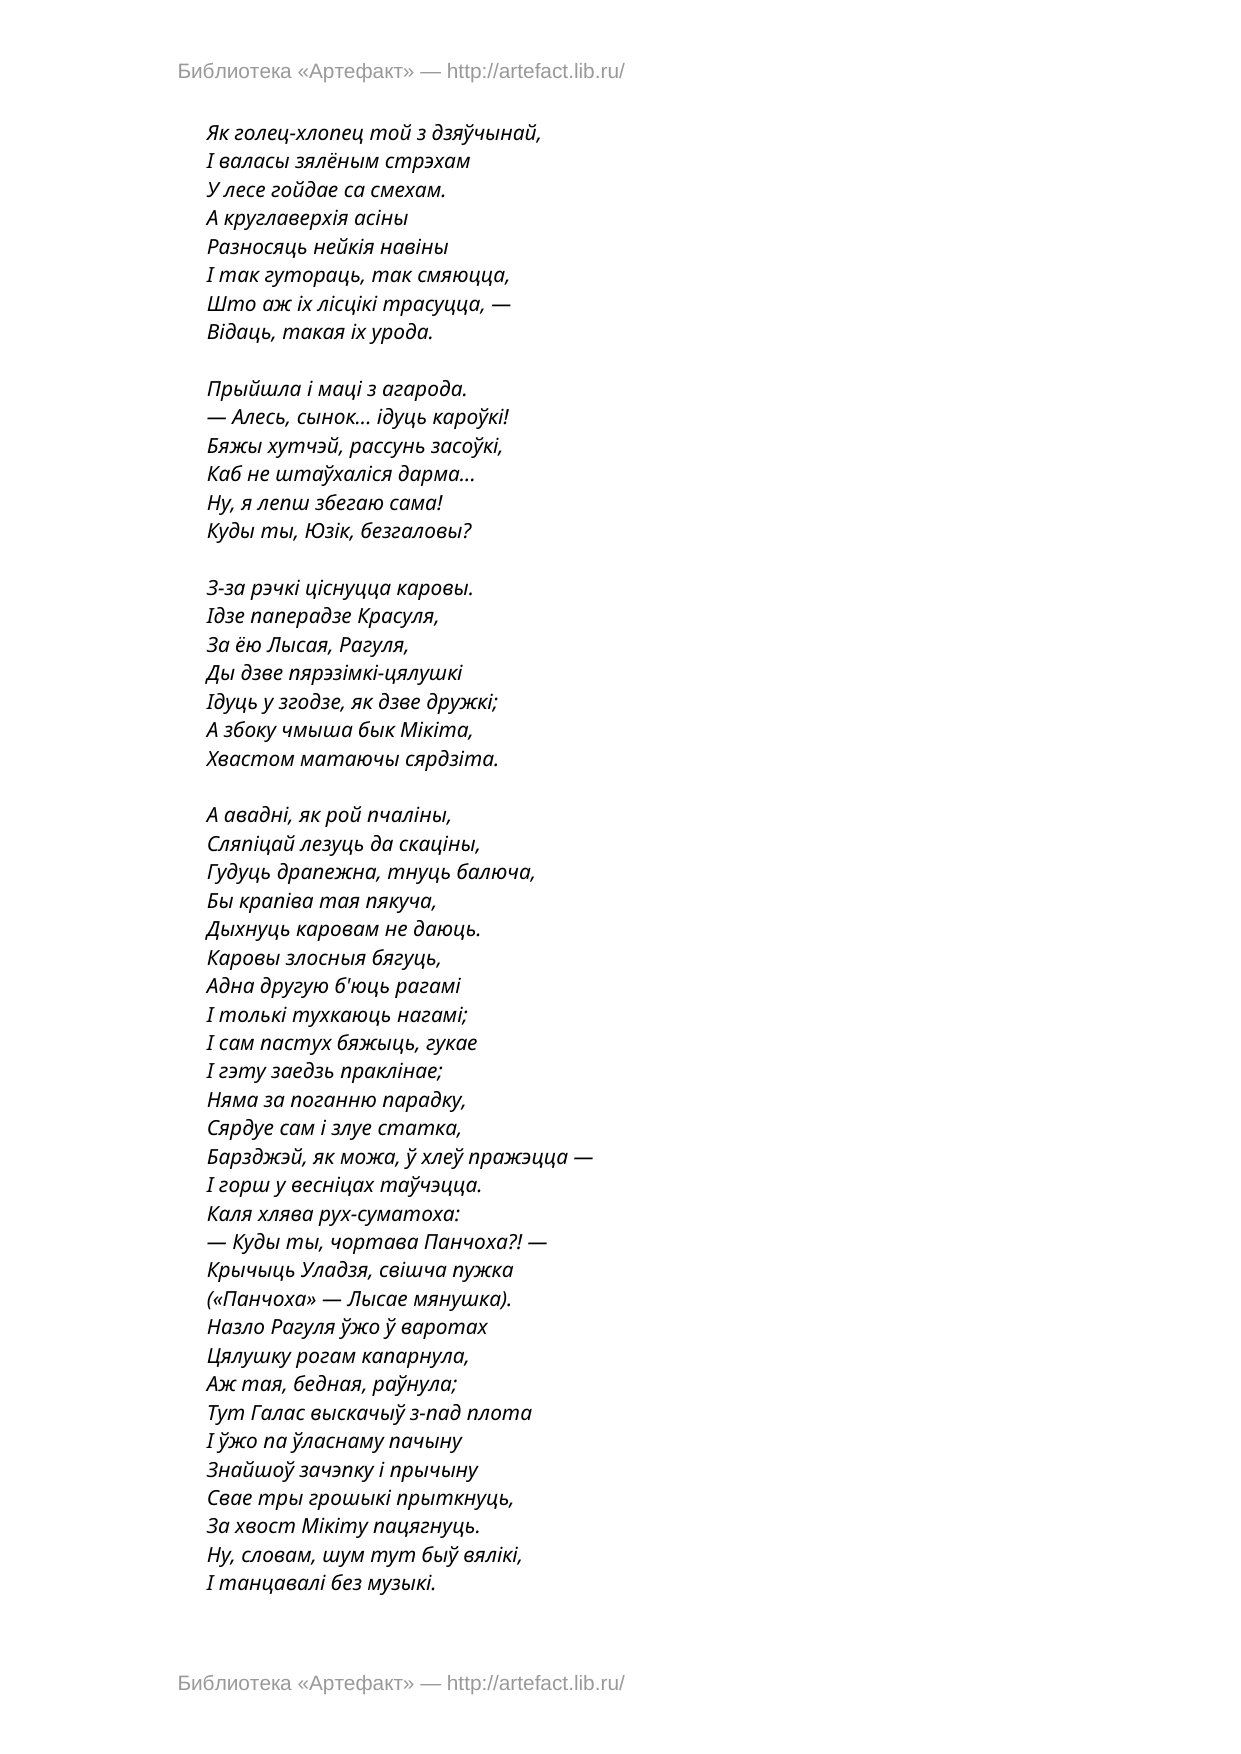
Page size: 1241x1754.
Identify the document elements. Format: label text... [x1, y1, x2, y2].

subtitle Каровы злосныя бягуць, [177, 943, 1122, 971]
subtitle Сярдуе сам і злуе статка, [177, 1113, 1122, 1142]
subtitle І танцавалі без музыкі. [177, 1568, 1122, 1597]
subtitle У лесе гойдае са смехам. [177, 175, 1122, 203]
subtitle Дыхнуць каровам не даюць. [177, 914, 1122, 943]
subtitle І гэту заедзь праклінае; [177, 1057, 1122, 1085]
subtitle Знайшоў зачэпку і прычыну [177, 1455, 1122, 1483]
subtitle А авадні, як рой пчаліны, [177, 801, 1122, 829]
subtitle — Алесь, сынок... ідуць кароўкі! [177, 402, 1122, 431]
subtitle Каля хлява рух-суматоха: [177, 1199, 1122, 1227]
subtitle Ну, я лепш збегаю сама! [177, 488, 1122, 516]
subtitle Куды ты, Юзік, безгаловы? [177, 516, 1122, 545]
subtitle За ёю Лысая, Рагуля, [177, 630, 1122, 658]
subtitle З-за рэчкі ціснуцца каровы. [177, 573, 1122, 602]
subtitle За хвост Мікіту пацягнуць. [177, 1512, 1122, 1540]
subtitle І горш у весніцах таўчэцца. [177, 1170, 1122, 1199]
subtitle Прыйшла і маці з агарода. [177, 374, 1122, 402]
subtitle Каб не штаўхаліся дарма... [177, 459, 1122, 488]
subtitle — Куды ты, чортава Панчоха?! — [177, 1227, 1122, 1256]
subtitle І ўжо па ўласнаму пачыну [177, 1426, 1122, 1455]
subtitle Што аж іх лісцікі трасуцца, — [177, 289, 1122, 317]
subtitle Як голец-хлопец той з дзяўчынай, [177, 118, 1122, 147]
subtitle І сам пастух бяжыць, гукае [177, 1028, 1122, 1057]
subtitle Тут Галас выскачыў з-пад плота [177, 1398, 1122, 1426]
subtitle Свае тры грошыкі прыткнуць, [177, 1483, 1122, 1512]
subtitle Крычыць Уладзя, свішча пужка [177, 1256, 1122, 1284]
subtitle Няма за поганню парадку, [177, 1085, 1122, 1113]
subtitle Відаць, такая іх урода. [177, 317, 1122, 346]
subtitle А збоку чмыша бык Мікіта, [177, 715, 1122, 744]
subtitle А круглаверхія асіны [177, 203, 1122, 232]
subtitle Ды дзве пярэзімкі-цялушкі [177, 658, 1122, 687]
subtitle Адна другую б'юць рагамі [177, 971, 1122, 1000]
subtitle Назло Рагуля ўжо ў варотах [177, 1312, 1122, 1341]
subtitle («Панчоха» — Лысае мянушка). [177, 1284, 1122, 1312]
subtitle Ідзе паперадзе Красуля, [177, 602, 1122, 630]
subtitle Бяжы хутчэй, рассунь засоўкі, [177, 431, 1122, 459]
subtitle Разносяць нейкія навіны [177, 232, 1122, 260]
subtitle Барзджэй, як можа, ў хлеў пражэцца — [177, 1142, 1122, 1170]
subtitle Сляпіцай лезуць да скаціны, [177, 829, 1122, 857]
subtitle Ну, словам, шум тут быў вялікі, [177, 1540, 1122, 1568]
subtitle Хвастом матаючы сярдзіта. [177, 744, 1122, 772]
subtitle І валасы зялёным стрэхам [177, 147, 1122, 175]
subtitle І так гутораць, так смяюцца, [177, 260, 1122, 289]
subtitle Бы крапіва тая пякуча, [177, 886, 1122, 914]
subtitle Ідуць у згодзе, як дзве дружкі; [177, 687, 1122, 715]
subtitle Цялушку рогам капарнула, [177, 1341, 1122, 1369]
subtitle Гудуць драпежна, тнуць балюча, [177, 857, 1122, 886]
subtitle Аж тая, бедная, раўнула; [177, 1369, 1122, 1398]
subtitle І толькі тухкаюць нагамі; [177, 1000, 1122, 1028]
